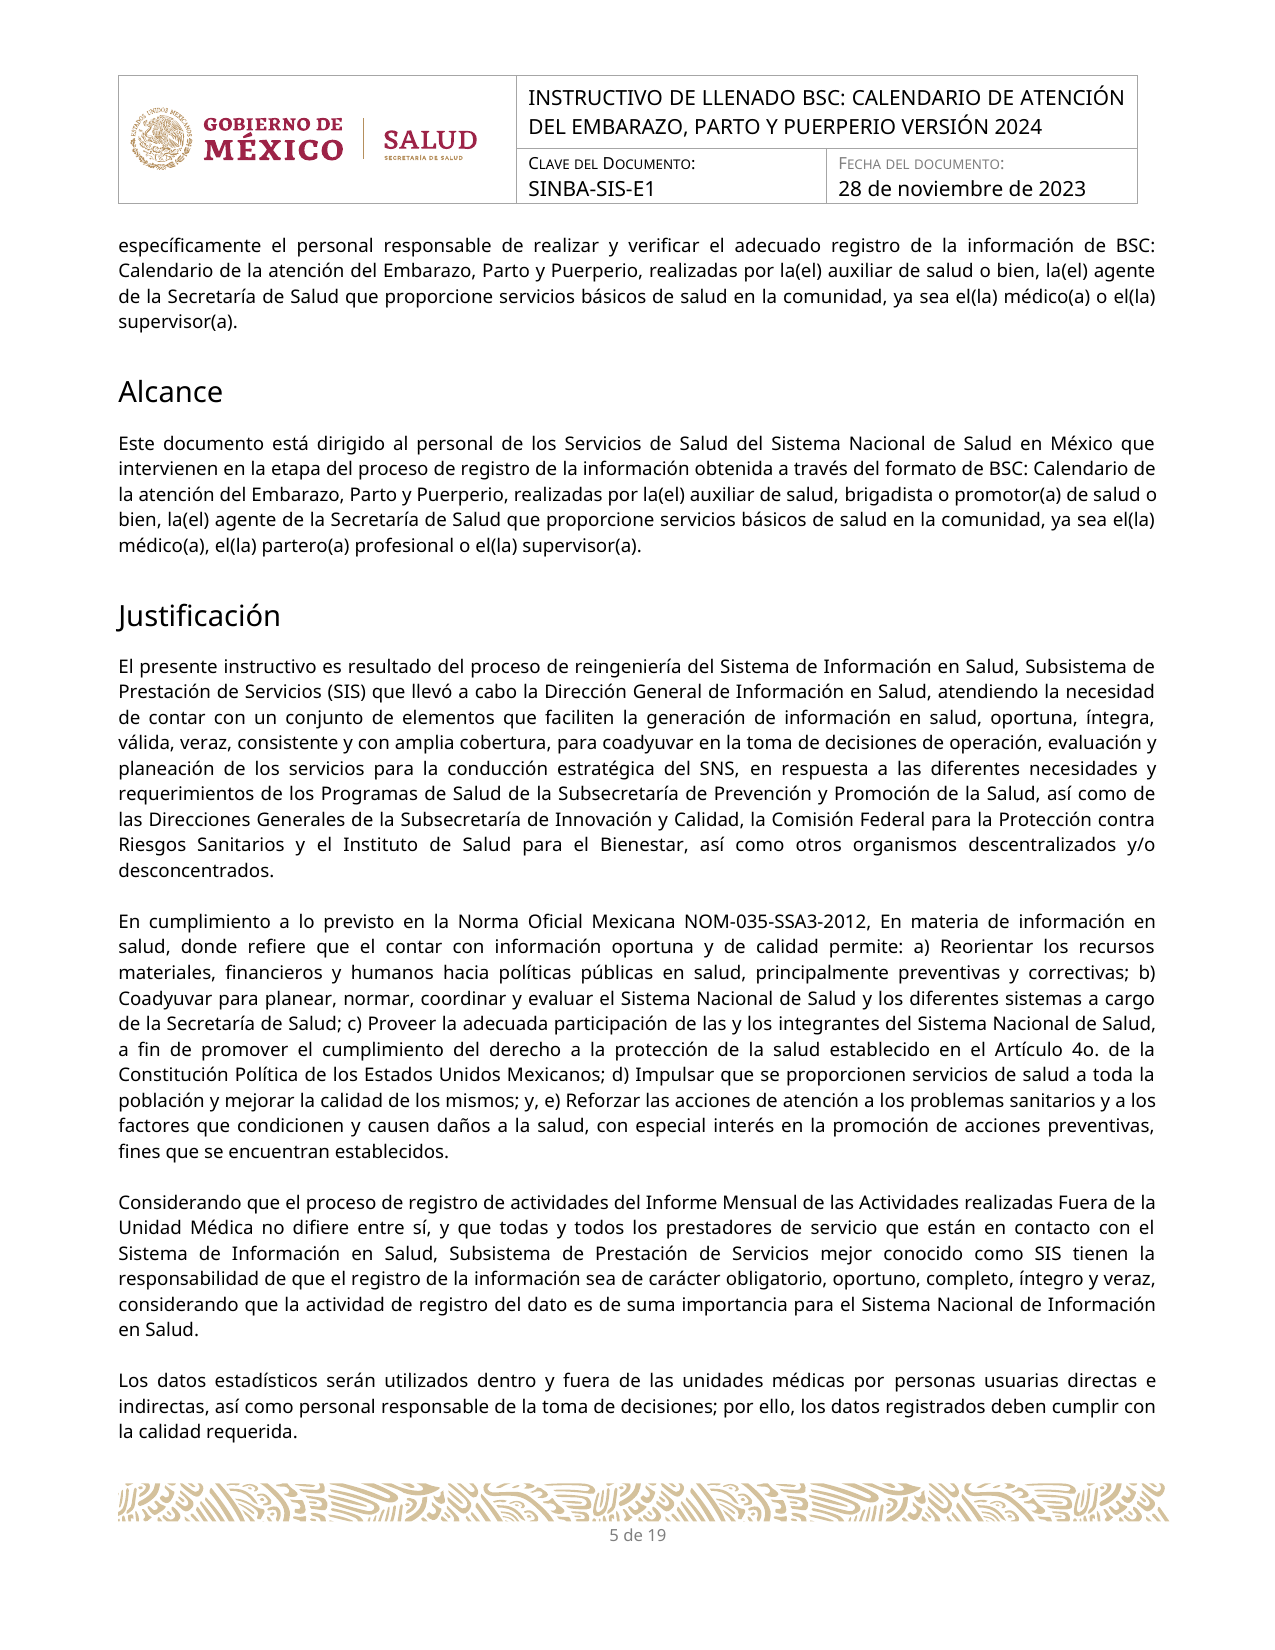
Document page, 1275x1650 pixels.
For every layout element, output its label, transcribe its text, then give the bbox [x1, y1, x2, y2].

text Los datos estadísticos serán utilizados dentro y fuera de las unidades médicas por personas usuarias directas e indirectas, así como personal responsable de la toma de decisiones; por ello, los datos registrados deben cumplir con la calidad requerida. [118, 1368, 1157, 1444]
text En cumplimiento a lo previsto en la Norma Oficial Mexicana NOM-035-SSA3-2012, En materia de información en salud, donde refiere que el contar con información oportuna y de calidad permite: a) Reorientar los recursos materiales, financieros y humanos hacia políticas públicas en salud, principalmente preventivas y correctivas; b) Coadyuvar para planear, normar, coordinar y evaluar el Sistema Nacional de Salud y los diferentes sistemas a cargo de la Secretaría de Salud; c) Proveer la adecuada participación de las y los integrantes del Sistema Nacional de Salud, a fin de promover el cumplimiento del derecho a la protección de la salud establecido en el Artículo 4o. de la Constitución Política de los Estados Unidos Mexicanos; d) Impulsar que se proporcionen servicios de salud a toda la población y mejorar la calidad de los mismos; y, e) Reforzar las acciones de atención a los problemas sanitarios y a los factores que condicionen y causen daños a la salud, con especial interés en la promoción de acciones preventivas, fines que se encuentran establecidos. [118, 908, 1157, 1163]
subtitle Justificación [118, 595, 1157, 635]
text Considerando que el proceso de registro de actividades del Informe Mensual de las Actividades realizadas Fuera de la Unidad Médica no difiere entre sí, y que todas y todos los prestadores de servicio que están en contacto con el Sistema de Información en Salud, Subsistema de Prestación de Servicios mejor conocido como SIS tienen la responsabilidad de que el registro de la información sea de carácter obligatorio, oportuno, completo, íntegro y veraz, considerando que la actividad de registro del dato es de suma importancia para el Sistema Nacional de Información en Salud. [118, 1189, 1157, 1342]
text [118, 232, 1157, 334]
subtitle Alcance [118, 372, 1157, 411]
text Este documento está dirigido al personal de los Servicios de Salud del Sistema Nacional de Salud en México que intervienen en la etapa del proceso de registro de la información obtenida a través del formato de BSC: Calendario de la atención del Embarazo, Parto y Puerperio, realizadas por la(el) auxiliar de salud, brigadista o promotor(a) de salud o bien, la(el) agente de la Secretaría de Salud que proporcione servicios básicos de salud en la comunidad, ya sea el(la) médico(a), el(la) partero(a) profesional o el(la) supervisor(a). [118, 430, 1157, 557]
text El presente instructivo es resultado del proceso de reingeniería del Sistema de Información en Salud, Subsistema de Prestación de Servicios (SIS) que llevó a cabo la Dirección General de Información en Salud, atendiendo la necesidad de contar con un conjunto de elementos que faciliten la generación de información en salud, oportuna, íntegra, válida, veraz, consistente y con amplia cobertura, para coadyuvar en la toma de decisiones de operación, evaluación y planeación de los servicios para la conducción estratégica del SNS, en respuesta a las diferentes necesidades y requerimientos de los Programas de Salud de la Subsecretaría de Prevención y Promoción de la Salud, así como de las Direcciones Generales de la Subsecretaría de Innovación y Calidad, la Comisión Federal para la Protección contra Riesgos Sanitarios y el Instituto de Salud para el Bienestar, así como otros organismos descentralizados y/o desconcentrados. [118, 653, 1157, 883]
